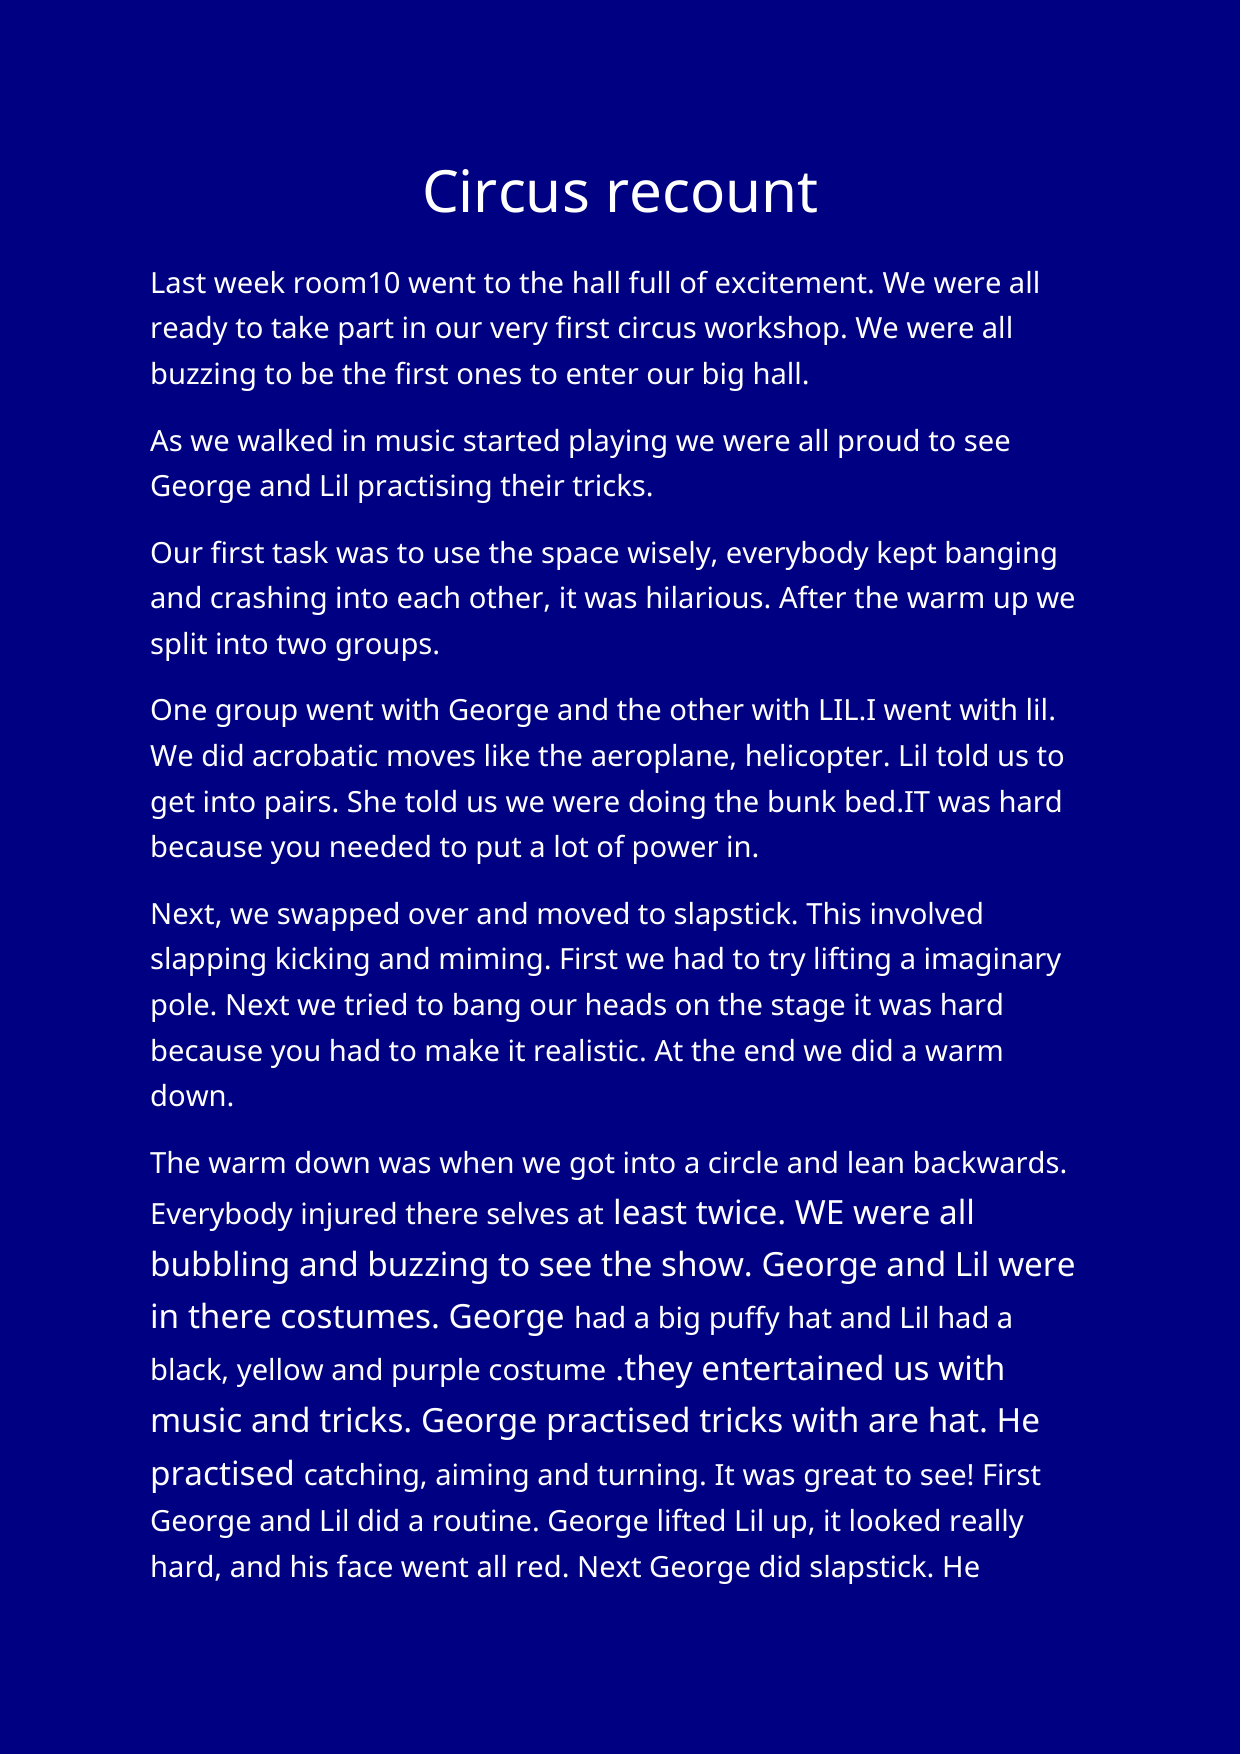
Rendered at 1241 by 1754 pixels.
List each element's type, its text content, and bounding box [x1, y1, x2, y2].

text Next, we swapped over and moved to slapstick. This involved slapping kicking and miming. First we had to try lifting a imaginary pole. Next we tried to bang our heads on the stage it was hard because you had to make it realistic. At the end we did a warm down. [150, 893, 1090, 1115]
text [150, 1142, 1090, 1586]
text Last week room10 went to the hall full of excitement. We were all ready to take part in our very first circus workshop. We were all buzzing to be the first ones to enter our big hall. [150, 262, 1090, 393]
text As we walked in music started playing we were all proud to see George and Lil practising their tricks. [150, 420, 1090, 505]
text One group went with George and the other with LIL.I went with lil. We did acrobatic moves like the aeroplane, helicopter. Lil told us to get into pairs. She told us we were doing the bunk bed.IT was hard because you needed to put a lot of power in. [150, 690, 1090, 866]
text Our first task was to use the space wisely, everybody kept banging and crashing into each other, it was hilarious. After the warm up we split into two groups. [150, 532, 1090, 663]
text Circus recount [150, 150, 1090, 229]
